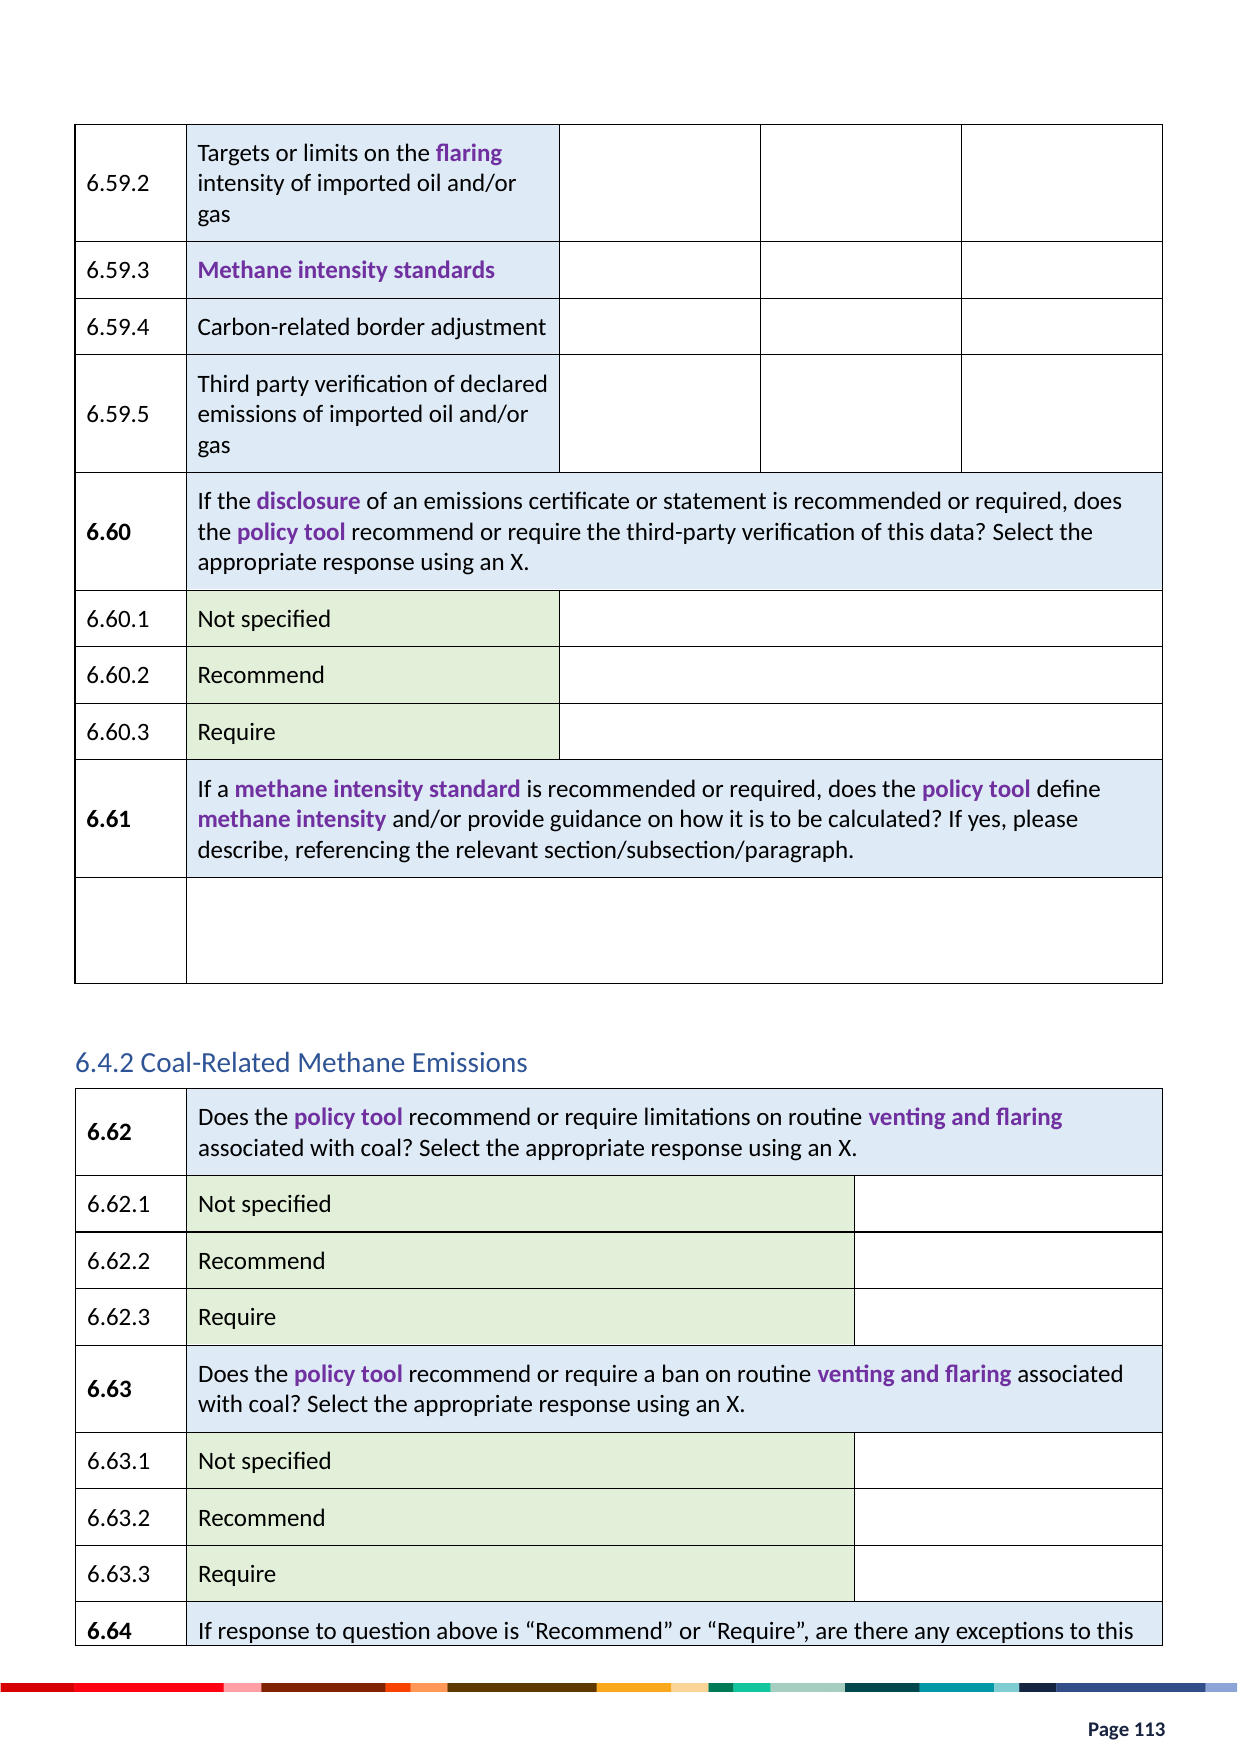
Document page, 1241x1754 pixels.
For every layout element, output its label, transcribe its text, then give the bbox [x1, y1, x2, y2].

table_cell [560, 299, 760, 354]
picture [0, 1683, 1236, 1692]
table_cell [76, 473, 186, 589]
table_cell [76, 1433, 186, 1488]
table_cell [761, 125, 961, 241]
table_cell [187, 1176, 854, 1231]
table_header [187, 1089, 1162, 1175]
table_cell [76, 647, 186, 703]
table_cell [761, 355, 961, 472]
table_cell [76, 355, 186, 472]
subtitle 6.4.2 Coal-Related Methane Emissions [75, 1044, 1165, 1079]
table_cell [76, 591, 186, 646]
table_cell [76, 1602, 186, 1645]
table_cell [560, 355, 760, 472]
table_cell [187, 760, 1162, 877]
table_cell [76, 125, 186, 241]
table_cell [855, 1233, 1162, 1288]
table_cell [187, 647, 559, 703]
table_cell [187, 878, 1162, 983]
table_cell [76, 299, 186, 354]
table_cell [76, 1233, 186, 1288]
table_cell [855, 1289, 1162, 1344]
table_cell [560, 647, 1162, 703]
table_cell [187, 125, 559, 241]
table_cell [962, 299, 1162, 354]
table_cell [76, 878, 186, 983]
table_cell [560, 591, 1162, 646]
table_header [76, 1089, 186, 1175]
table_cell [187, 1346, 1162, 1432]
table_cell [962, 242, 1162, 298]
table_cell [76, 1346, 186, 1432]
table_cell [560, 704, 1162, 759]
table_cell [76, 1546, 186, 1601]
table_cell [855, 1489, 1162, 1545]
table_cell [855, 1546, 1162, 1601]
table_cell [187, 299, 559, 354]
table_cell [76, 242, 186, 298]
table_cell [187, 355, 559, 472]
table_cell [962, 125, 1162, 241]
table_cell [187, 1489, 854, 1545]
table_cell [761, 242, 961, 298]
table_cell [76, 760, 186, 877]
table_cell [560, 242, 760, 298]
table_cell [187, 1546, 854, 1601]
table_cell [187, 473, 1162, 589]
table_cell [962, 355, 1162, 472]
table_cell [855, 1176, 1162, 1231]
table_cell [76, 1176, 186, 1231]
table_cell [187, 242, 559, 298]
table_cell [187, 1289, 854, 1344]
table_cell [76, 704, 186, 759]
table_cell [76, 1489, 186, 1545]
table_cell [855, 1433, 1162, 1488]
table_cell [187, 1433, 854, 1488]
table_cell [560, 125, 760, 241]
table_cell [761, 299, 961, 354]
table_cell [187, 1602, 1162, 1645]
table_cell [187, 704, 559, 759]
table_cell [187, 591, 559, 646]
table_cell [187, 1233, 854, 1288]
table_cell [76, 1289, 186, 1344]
